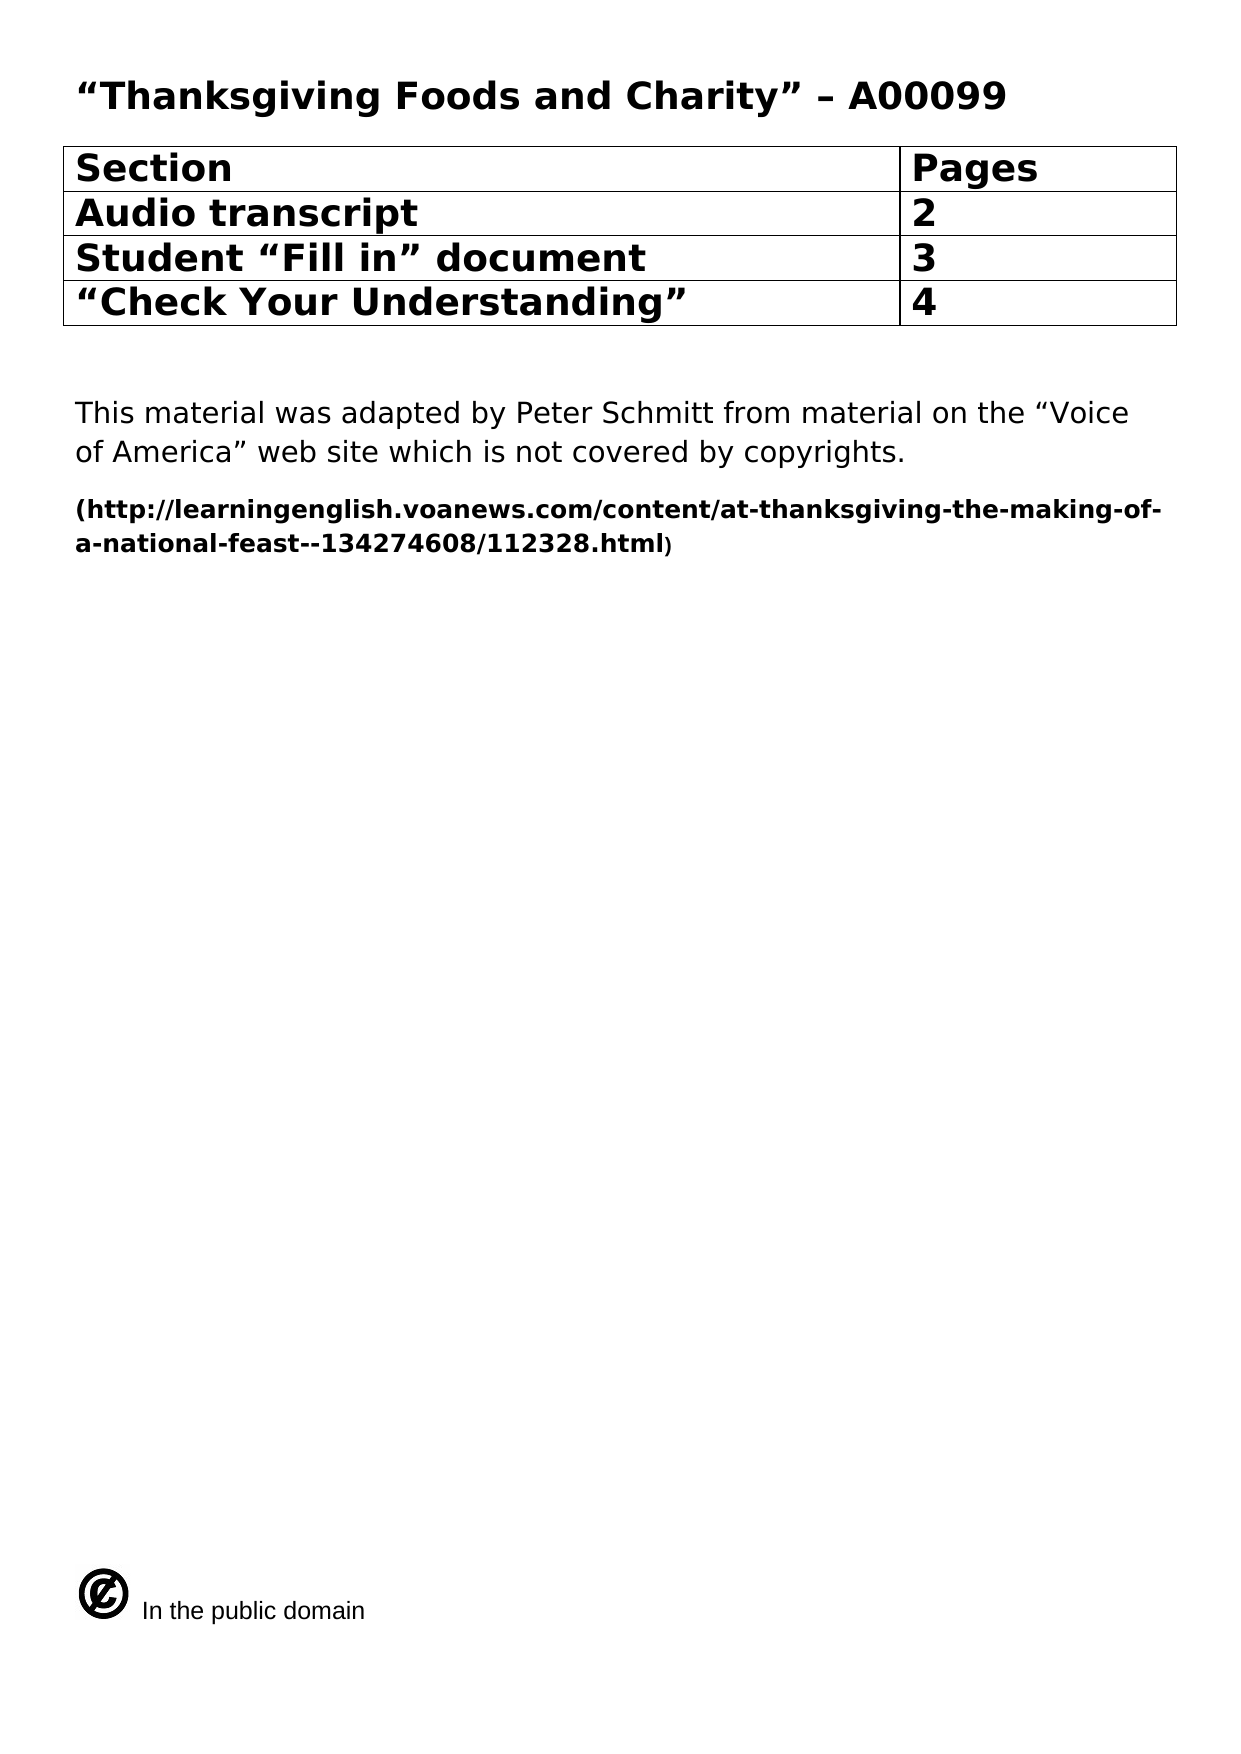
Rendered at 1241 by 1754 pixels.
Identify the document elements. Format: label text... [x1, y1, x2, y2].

text This material was adapted by Peter Schmitt from material on the “Voice of America” web site which is not covered by copyrights. [75, 397, 1165, 469]
table_cell “Check Your Understanding” [64, 281, 899, 325]
text (http://learningenglish.voanews.com/content/at-thanksgiving-the-making-of-a-national-feast--134274608/112328.html) [75, 495, 1165, 558]
table_header Section [64, 147, 899, 191]
picture [75, 1564, 130, 1620]
table_header Pages [901, 147, 1176, 191]
table_cell 4 [901, 281, 1176, 325]
table_cell 3 [901, 236, 1176, 280]
text “Thanksgiving Foods and Charity” – A00099 [75, 75, 1165, 119]
table_cell Audio transcript [64, 192, 899, 235]
text In the public domain [75, 1564, 1165, 1625]
table_cell Student “Fill in” document [64, 236, 899, 280]
table_cell 2 [901, 192, 1176, 235]
